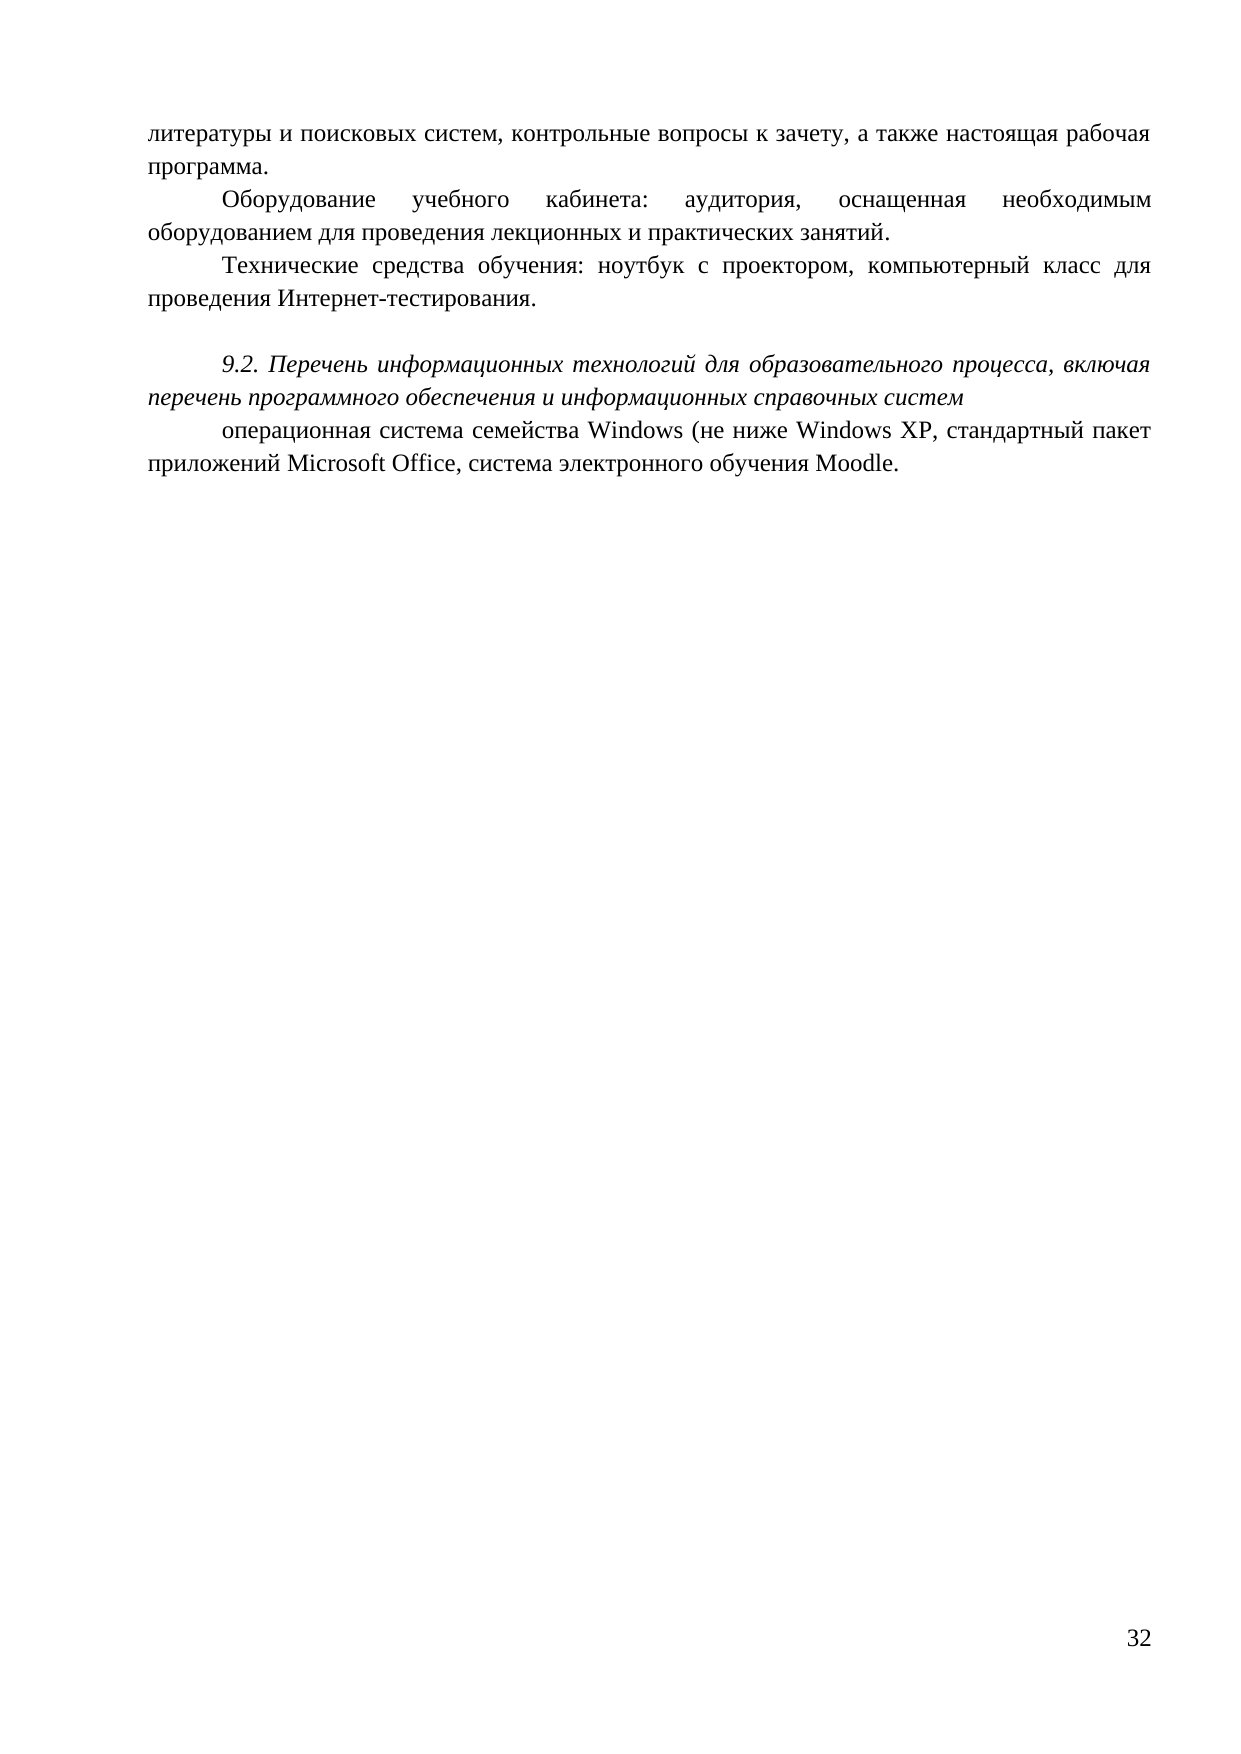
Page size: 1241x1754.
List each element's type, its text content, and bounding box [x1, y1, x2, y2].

text Оборудование учебного кабинета: аудитория, оснащенная необходимым оборудованием для проведения лекционных и практических занятий. [148, 184, 1152, 246]
text Технические средства обучения: ноутбук с проектором, компьютерный класс для проведения Интернет-тестирования. [148, 250, 1152, 312]
text операционная система семейства Windows (не ниже Windows XP, стандартный пакет приложений Microsoft Office, система электронного обучения Moodle. [148, 415, 1152, 477]
text 9.2. Перечень информационных технологий для образовательного процесса, включая перечень программного обеспечения и информационных справочных систем [148, 349, 1152, 411]
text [148, 118, 1152, 180]
